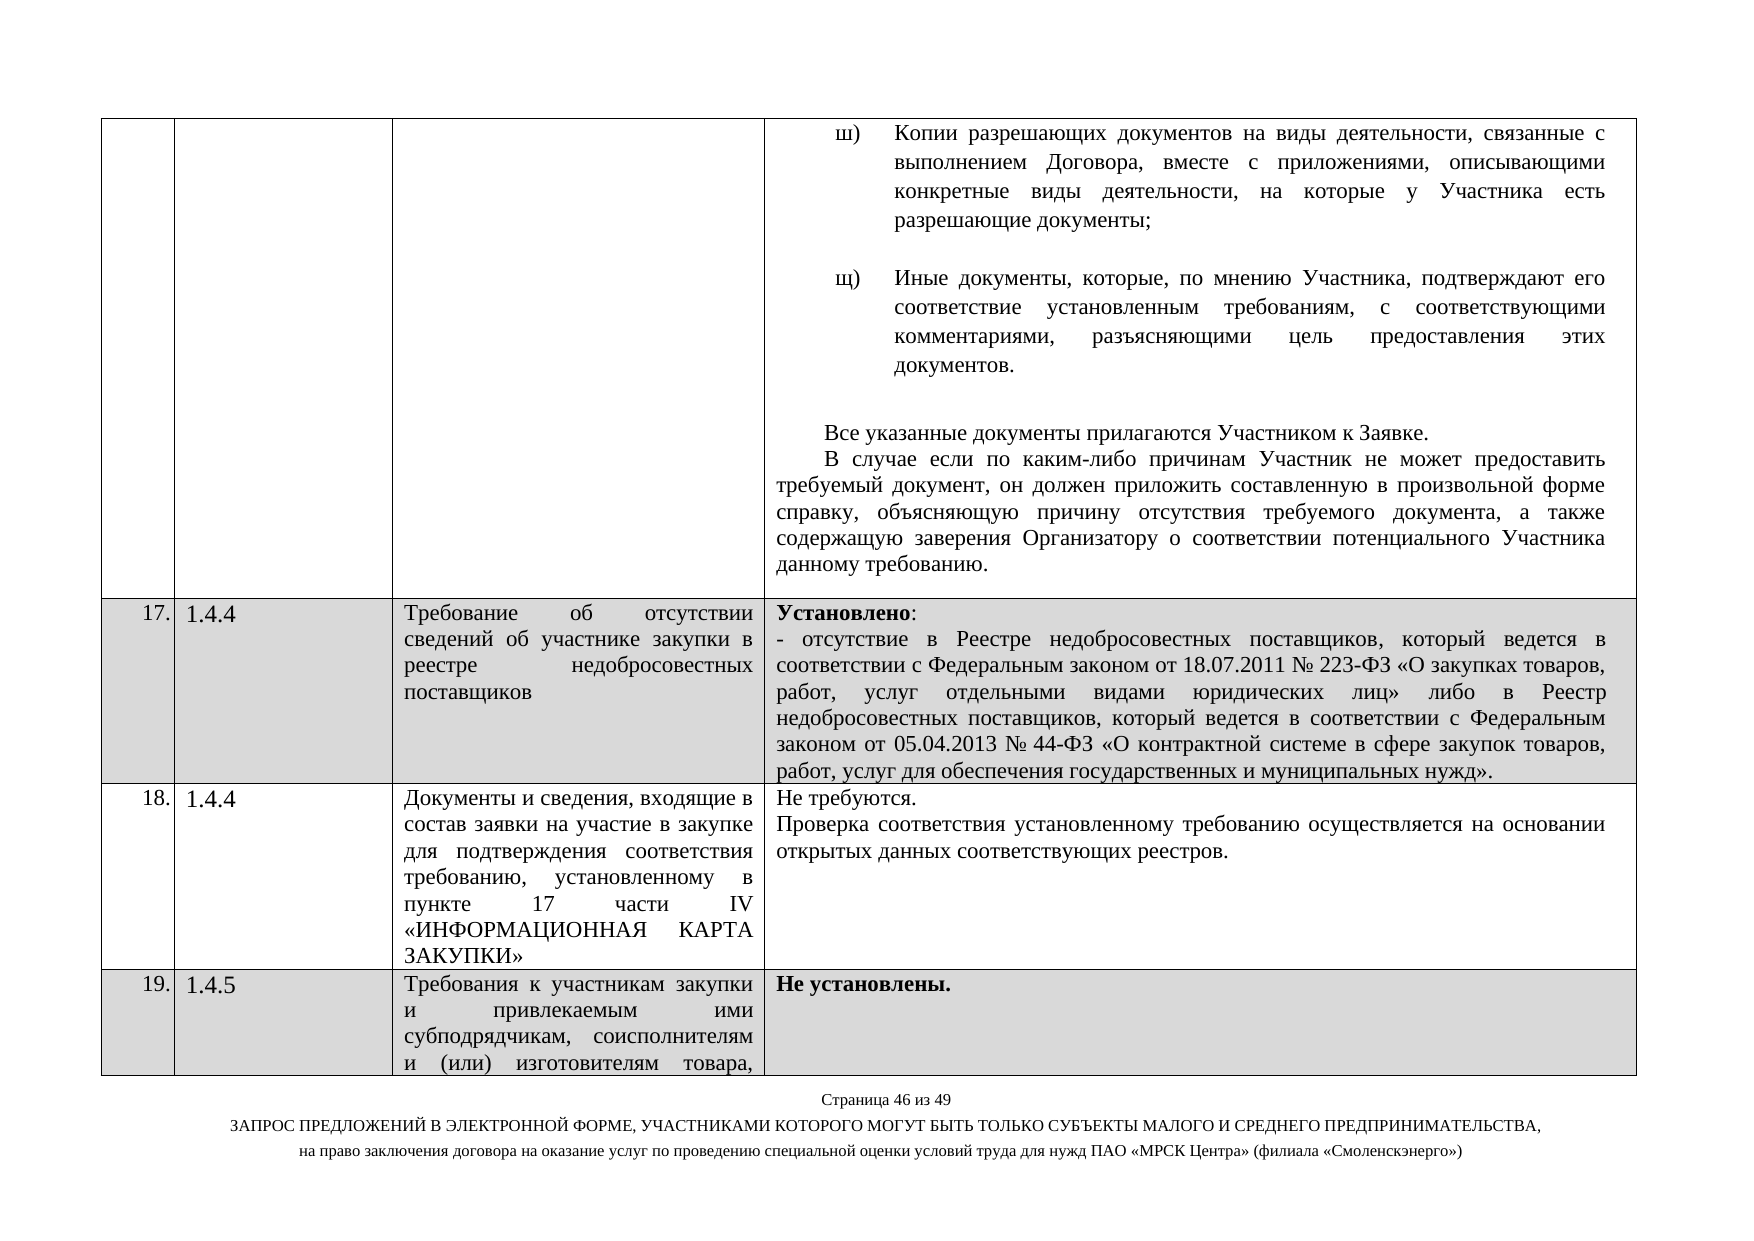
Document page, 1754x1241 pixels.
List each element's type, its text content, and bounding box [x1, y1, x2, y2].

table_cell Установлено: - отсутствие в Реестре недобросовестных поставщиков, который ведется в соответствии с Федеральным законом от 18.07.2011 № 223-ФЗ «О закупках товаров, работ, услуг отдельными видами юридических лиц» либо в Реестр недобросовестных поставщиков, который ведется в соответствии с Федеральным законом от 05.04.2013 № 44-ФЗ «О контрактной системе в сфере закупок товаров, работ, услуг для обеспечения государственных и муниципальных нужд». [765, 599, 1636, 783]
table_cell Не установлены. [765, 970, 1636, 1075]
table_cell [175, 119, 392, 598]
table_cell [102, 599, 174, 783]
table_cell Документы и сведения, входящие в состав заявки на участие в закупке для подтверждения соответствия требованию, установленному в пункте 17 части IV «ИНФОРМАЦИОННАЯ КАРТА ЗАКУПКИ» [393, 784, 764, 969]
table_cell 1.4.5 [175, 970, 392, 1075]
table_cell [102, 970, 174, 1075]
table_cell [102, 119, 174, 598]
table_cell [102, 784, 174, 969]
table_cell 1.4.4 [175, 784, 392, 969]
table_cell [393, 970, 764, 1075]
table_cell Не требуются. Проверка соответствия установленному требованию осуществляется на основании открытых данных соответствующих реестров. [765, 784, 1636, 969]
table_cell 1.4.4 [175, 599, 392, 783]
table_cell Требование об отсутствии сведений об участнике закупки в реестре недобросовестных поставщиков [393, 599, 764, 783]
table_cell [393, 119, 764, 598]
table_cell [765, 119, 1636, 598]
